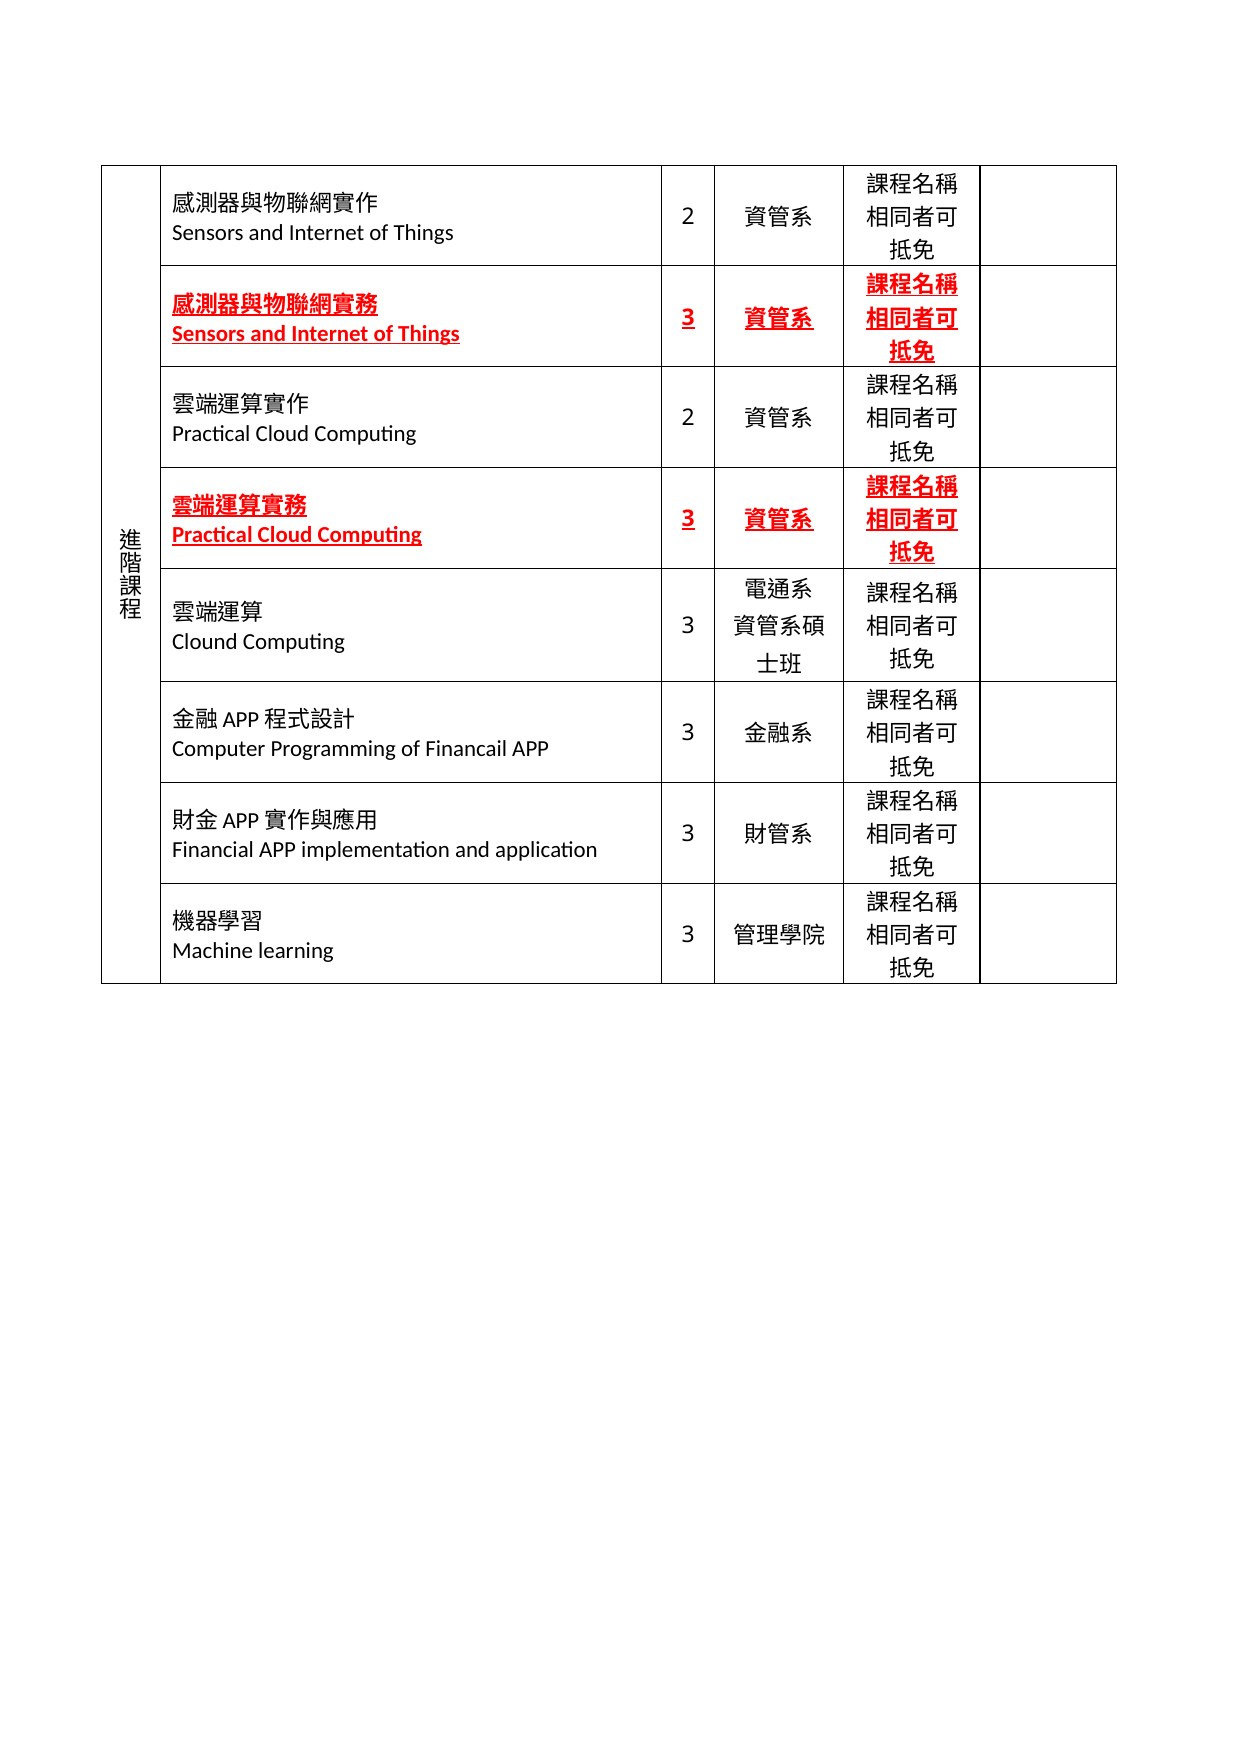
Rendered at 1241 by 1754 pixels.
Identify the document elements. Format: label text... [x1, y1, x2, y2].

table_cell [981, 783, 1116, 882]
table_cell 機器學習 Machine learning [161, 884, 661, 983]
table_cell [981, 166, 1116, 265]
table_cell [981, 468, 1116, 567]
table_cell 2 [662, 367, 714, 467]
table_cell [981, 682, 1116, 782]
table_cell [981, 884, 1116, 983]
table_cell 資管系 [715, 367, 843, 467]
table_cell 管理學院 [715, 884, 843, 983]
table_cell 3 [662, 884, 714, 983]
table_cell 課程名稱相同者可抵免 [844, 367, 979, 467]
table_cell 3 [662, 266, 714, 366]
table_cell 資管系 [715, 166, 843, 265]
table_cell 3 [662, 569, 714, 681]
table_cell 感測器與物聯網實作 Sensors and Internet of Things [161, 166, 661, 265]
table_cell 電通系 資管系碩士班 [715, 569, 843, 681]
table_cell 3 [662, 682, 714, 782]
table_cell 課程名稱相同者可抵免 [844, 468, 979, 567]
table_cell 進階課程 [102, 166, 160, 983]
table_cell 課程名稱相同者可抵免 [844, 884, 979, 983]
table_cell 雲端運算 Clound Computing [161, 569, 661, 681]
table_cell 雲端運算實作 Practical Cloud Computing [161, 367, 661, 467]
table_cell 財管系 [715, 783, 843, 882]
table_cell 課程名稱相同者可抵免 [844, 266, 979, 366]
table_cell 2 [662, 166, 714, 265]
table_cell 金融APP程式設計 Computer Programming of Financail APP [161, 682, 661, 782]
table_cell 金融系 [715, 682, 843, 782]
table_cell [981, 266, 1116, 366]
table_cell 課程名稱相同者可抵免 [844, 569, 979, 681]
table_cell 財金APP實作與應用 Financial APP implementation and application [161, 783, 661, 882]
table_cell 感測器與物聯網實務 Sensors and Internet of Things [161, 266, 661, 366]
table_cell [981, 569, 1116, 681]
table_cell 3 [662, 468, 714, 567]
table_cell 課程名稱相同者可抵免 [844, 682, 979, 782]
table_cell 雲端運算實務 Practical Cloud Computing [161, 468, 661, 567]
table_cell 3 [662, 783, 714, 882]
table_cell 課程名稱相同者可抵免 [844, 166, 979, 265]
table_cell [981, 367, 1116, 467]
table_cell 資管系 [715, 266, 843, 366]
table_cell 資管系 [715, 468, 843, 567]
table_cell 課程名稱相同者可抵免 [844, 783, 979, 882]
